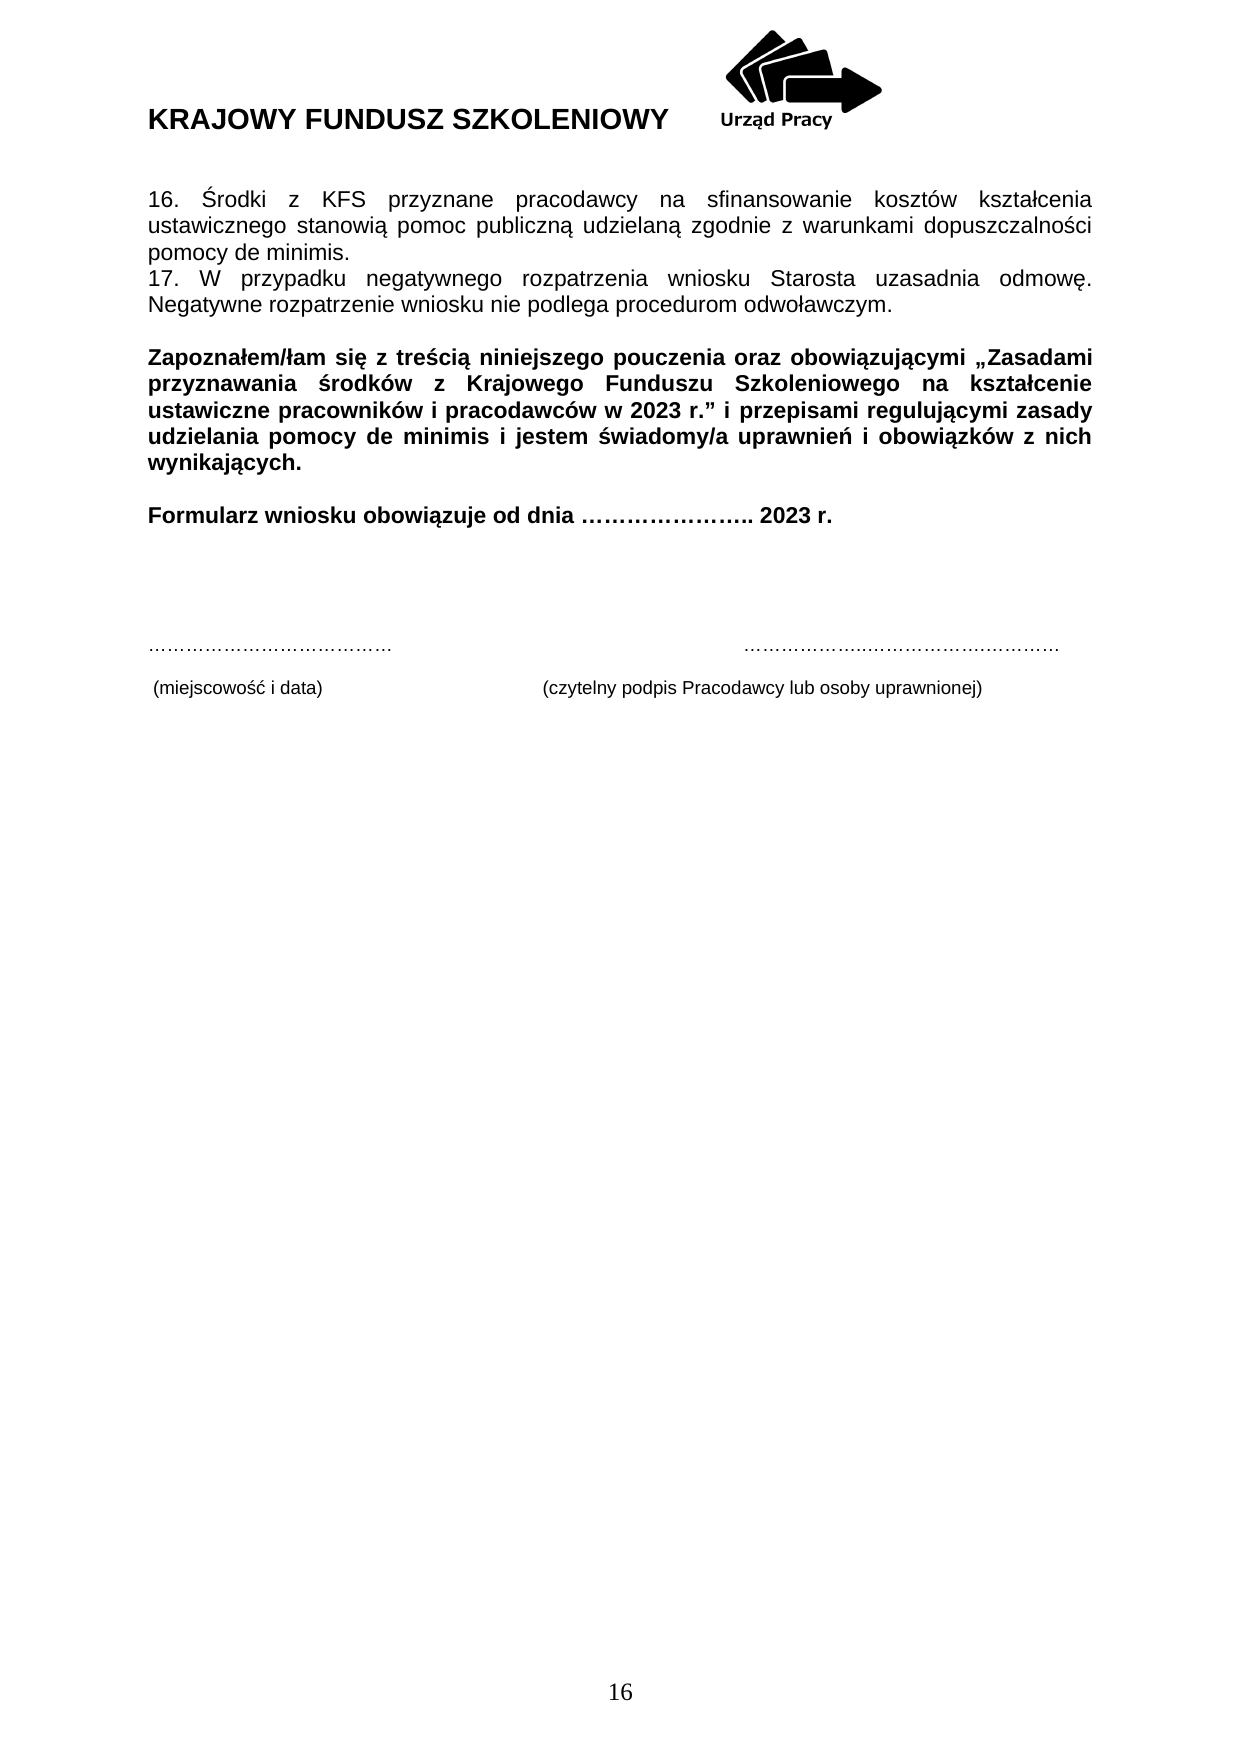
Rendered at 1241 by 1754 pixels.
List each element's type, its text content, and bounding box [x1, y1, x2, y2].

text Zapoznałem/łam się z treścią niniejszego pouczenia oraz obowiązującymi „Zasadami przyznawania środków z Krajowego Funduszu Szkoleniowego na kształcenie ustawiczne pracowników i pracodawców w 2023 r.” i przepisami regulującymi zasady udzielania pomocy de minimis i jestem świadomy/a uprawnień i obowiązków z nich wynikających. [148, 344, 1093, 476]
text Formularz wniosku obowiązuje od dnia ………………….. 2023 r. [148, 502, 1093, 528]
text (miejscowość i data) (czytelny podpis Pracodawcy lub osoby uprawnionej) [148, 677, 1103, 698]
text 17. W przypadku negatywnego rozpatrzenia wniosku Starosta uzasadnia odmowę. Negatywne rozpatrzenie wniosku nie podlega procedurom odwoławczym. [148, 265, 1093, 318]
text ………………………………… ………………..……………….………… [148, 634, 1093, 677]
picture [721, 29, 883, 130]
text 16. Środki z KFS przyznane pracodawcy na sfinansowanie kosztów kształcenia ustawicznego stanowią pomoc publiczną udzielaną zgodnie z warunkami dopuszczalności pomocy de minimis. [148, 186, 1093, 265]
